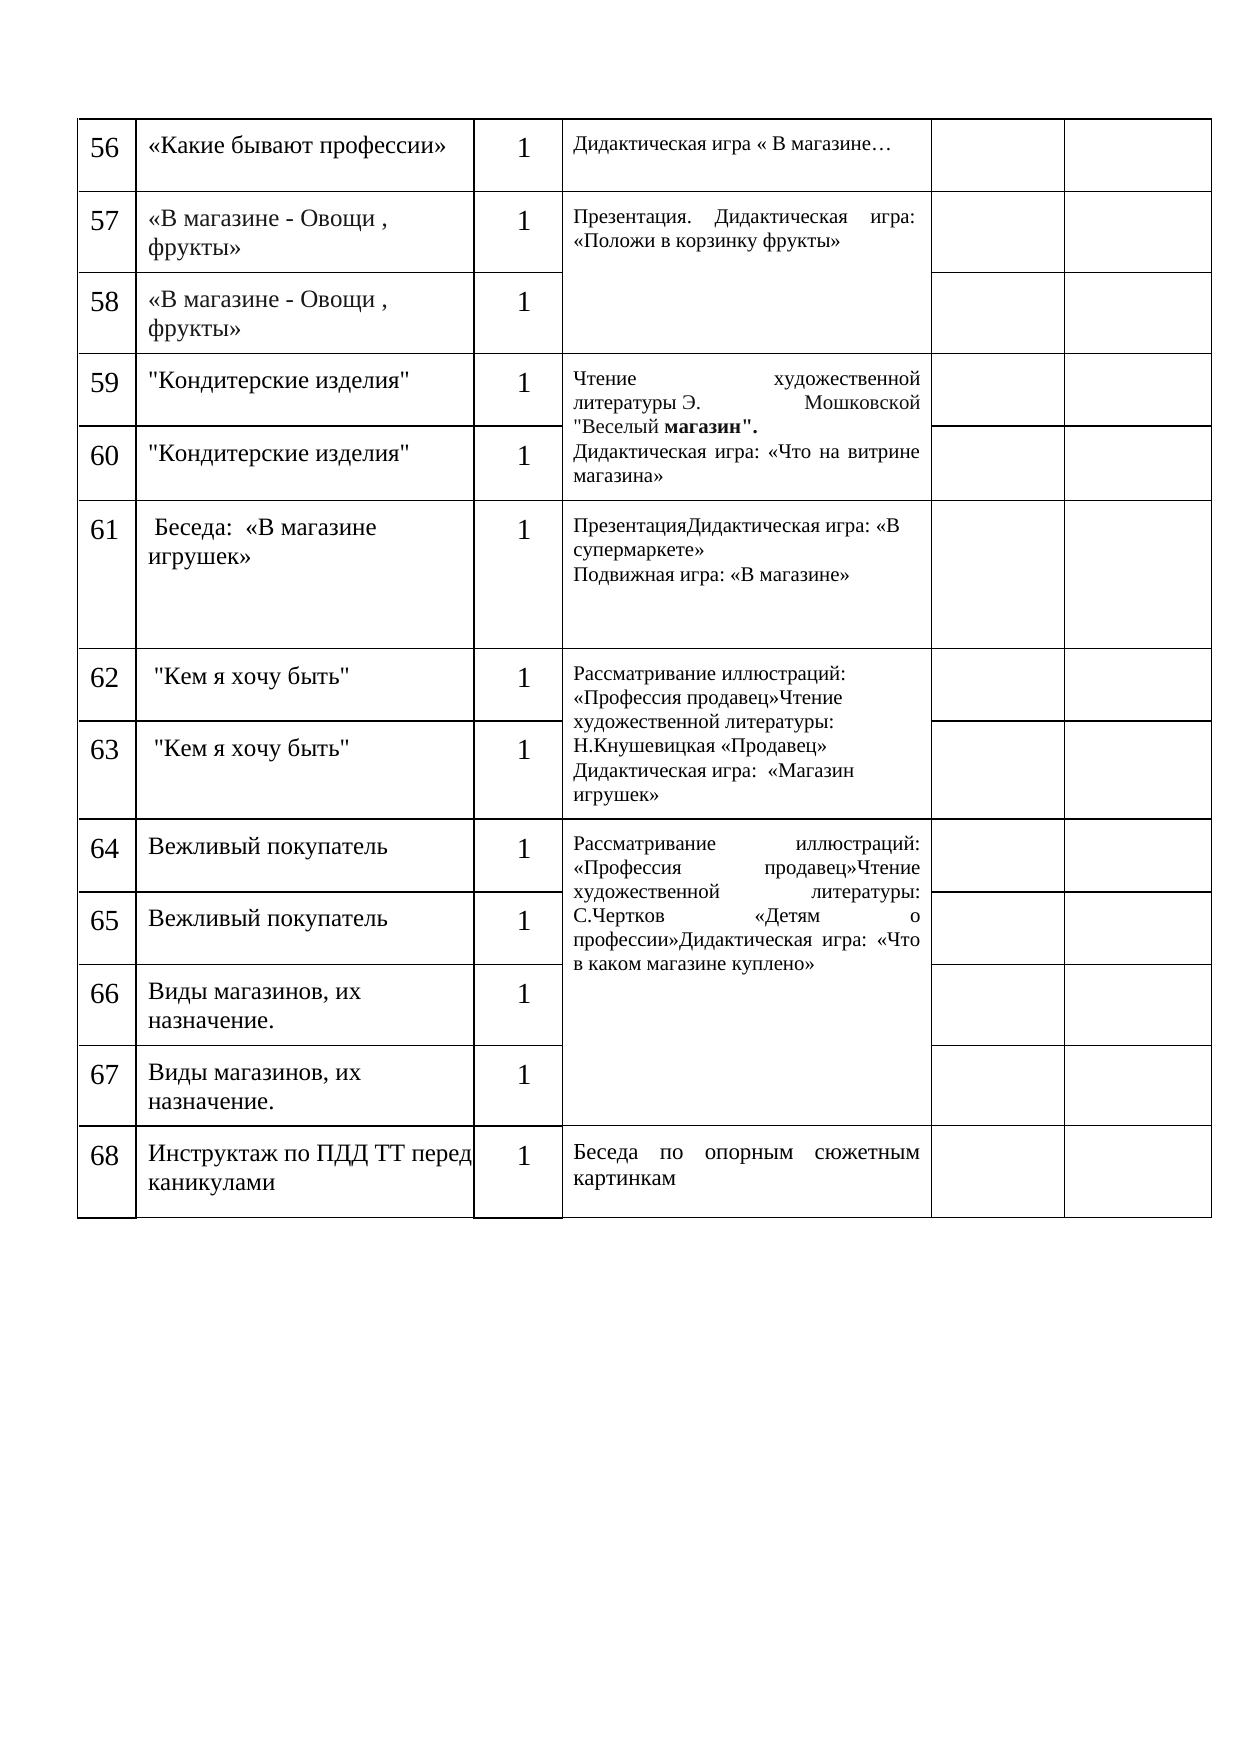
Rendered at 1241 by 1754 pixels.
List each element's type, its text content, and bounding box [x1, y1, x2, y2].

table_cell "Кем я хочу быть" [137, 722, 473, 818]
table_cell [932, 501, 1064, 647]
table_cell 67 [78, 1046, 135, 1125]
table_cell 65 [78, 892, 135, 963]
table_cell 1 [475, 427, 562, 499]
table_cell 1 [475, 820, 562, 891]
table_cell 1 [475, 192, 562, 272]
table_cell "Кем я хочу быть" [137, 649, 473, 720]
table_cell Рассматривание иллюстраций: «Профессия продавец»Чтение художественной литературы: Н.Кнушевицкая «Продавец» Дидактическая игра: «Магазин игрушек» [563, 649, 931, 818]
table_cell 1 [475, 120, 562, 191]
table_cell Чтение художественной литературы Э. Мошковской "Веселый магазин". Дидактическая игра: «Что на витрине магазина» [563, 354, 931, 499]
table_cell 68 [78, 1126, 135, 1217]
table_cell 62 [78, 649, 135, 720]
table_cell [932, 1046, 1064, 1125]
table_cell [932, 273, 1064, 353]
table_cell 64 [78, 819, 135, 891]
table_cell 66 [78, 965, 135, 1044]
table_cell [1065, 820, 1211, 891]
table_cell Вежливый покупатель [137, 820, 473, 891]
table_cell Вежливый покупатель [137, 893, 473, 963]
table_cell Беседа: «В магазине игрушек» [137, 501, 473, 647]
table_cell 1 [475, 722, 562, 818]
table_cell 1 [475, 1046, 562, 1125]
table_cell [1065, 893, 1211, 963]
table_cell Презентация. Дидактическая игра: «Положи в корзинку фрукты» [563, 192, 931, 353]
table_cell Виды магазинов, их назначение. [137, 1046, 473, 1125]
table_cell «В магазине - Овощи , фрукты» [137, 273, 473, 353]
table_cell Рассматривание иллюстраций: «Профессия продавец»Чтение художественной литературы: С.Чертков «Детям о профессии»Дидактическая игра: «Что в каком магазине куплено» [563, 820, 931, 1044]
table_cell [563, 1045, 931, 1125]
table_cell [1065, 649, 1211, 720]
table_cell [932, 427, 1064, 499]
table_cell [563, 120, 931, 191]
table_cell «В магазине - Овощи , фрукты» [137, 192, 473, 272]
table_cell [932, 120, 1064, 191]
table_cell Инструктаж по ПДД ТТ перед каникулами [137, 1127, 473, 1217]
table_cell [137, 120, 473, 191]
table_cell 1 [475, 1127, 562, 1217]
table_cell 58 [78, 273, 135, 353]
table_cell 61 [78, 501, 135, 647]
table_cell 1 [475, 354, 562, 425]
table_cell 1 [475, 273, 562, 353]
table_cell [932, 965, 1064, 1044]
table_cell [1065, 354, 1211, 425]
table_cell [932, 649, 1064, 720]
table_cell 56 [78, 119, 135, 191]
table_cell 1 [475, 893, 562, 963]
table_cell [932, 1126, 1064, 1217]
table_cell [1065, 273, 1211, 353]
table_cell [1065, 120, 1211, 191]
table_cell 1 [475, 649, 562, 720]
table_cell 60 [78, 426, 135, 499]
table_cell [932, 354, 1064, 425]
table_cell 63 [78, 721, 135, 818]
table_cell 57 [78, 192, 135, 272]
table_cell "Кондитерские изделия" [137, 427, 473, 499]
table_cell [1065, 501, 1211, 647]
table_cell [1065, 965, 1211, 1044]
table_cell 1 [475, 501, 562, 647]
table_cell [1065, 1046, 1211, 1125]
table_cell [1065, 427, 1211, 499]
table_cell [1065, 722, 1211, 818]
table_cell [932, 893, 1064, 963]
table_cell [1065, 192, 1211, 272]
table_cell "Кондитерские изделия" [137, 354, 473, 425]
table_cell [932, 820, 1064, 891]
table_cell 1 [475, 965, 562, 1044]
table_cell 59 [78, 354, 135, 425]
table_cell [932, 722, 1064, 818]
table_cell ПрезентацияДидактическая игра: «В супермаркете» Подвижная игра: «В магазине» [563, 501, 931, 647]
table_cell Беседа по опорным сюжетным картинкам [563, 1126, 931, 1217]
table_cell [1065, 1126, 1211, 1217]
table_cell Виды магазинов, их назначение. [137, 965, 473, 1044]
table_cell [932, 192, 1064, 272]
